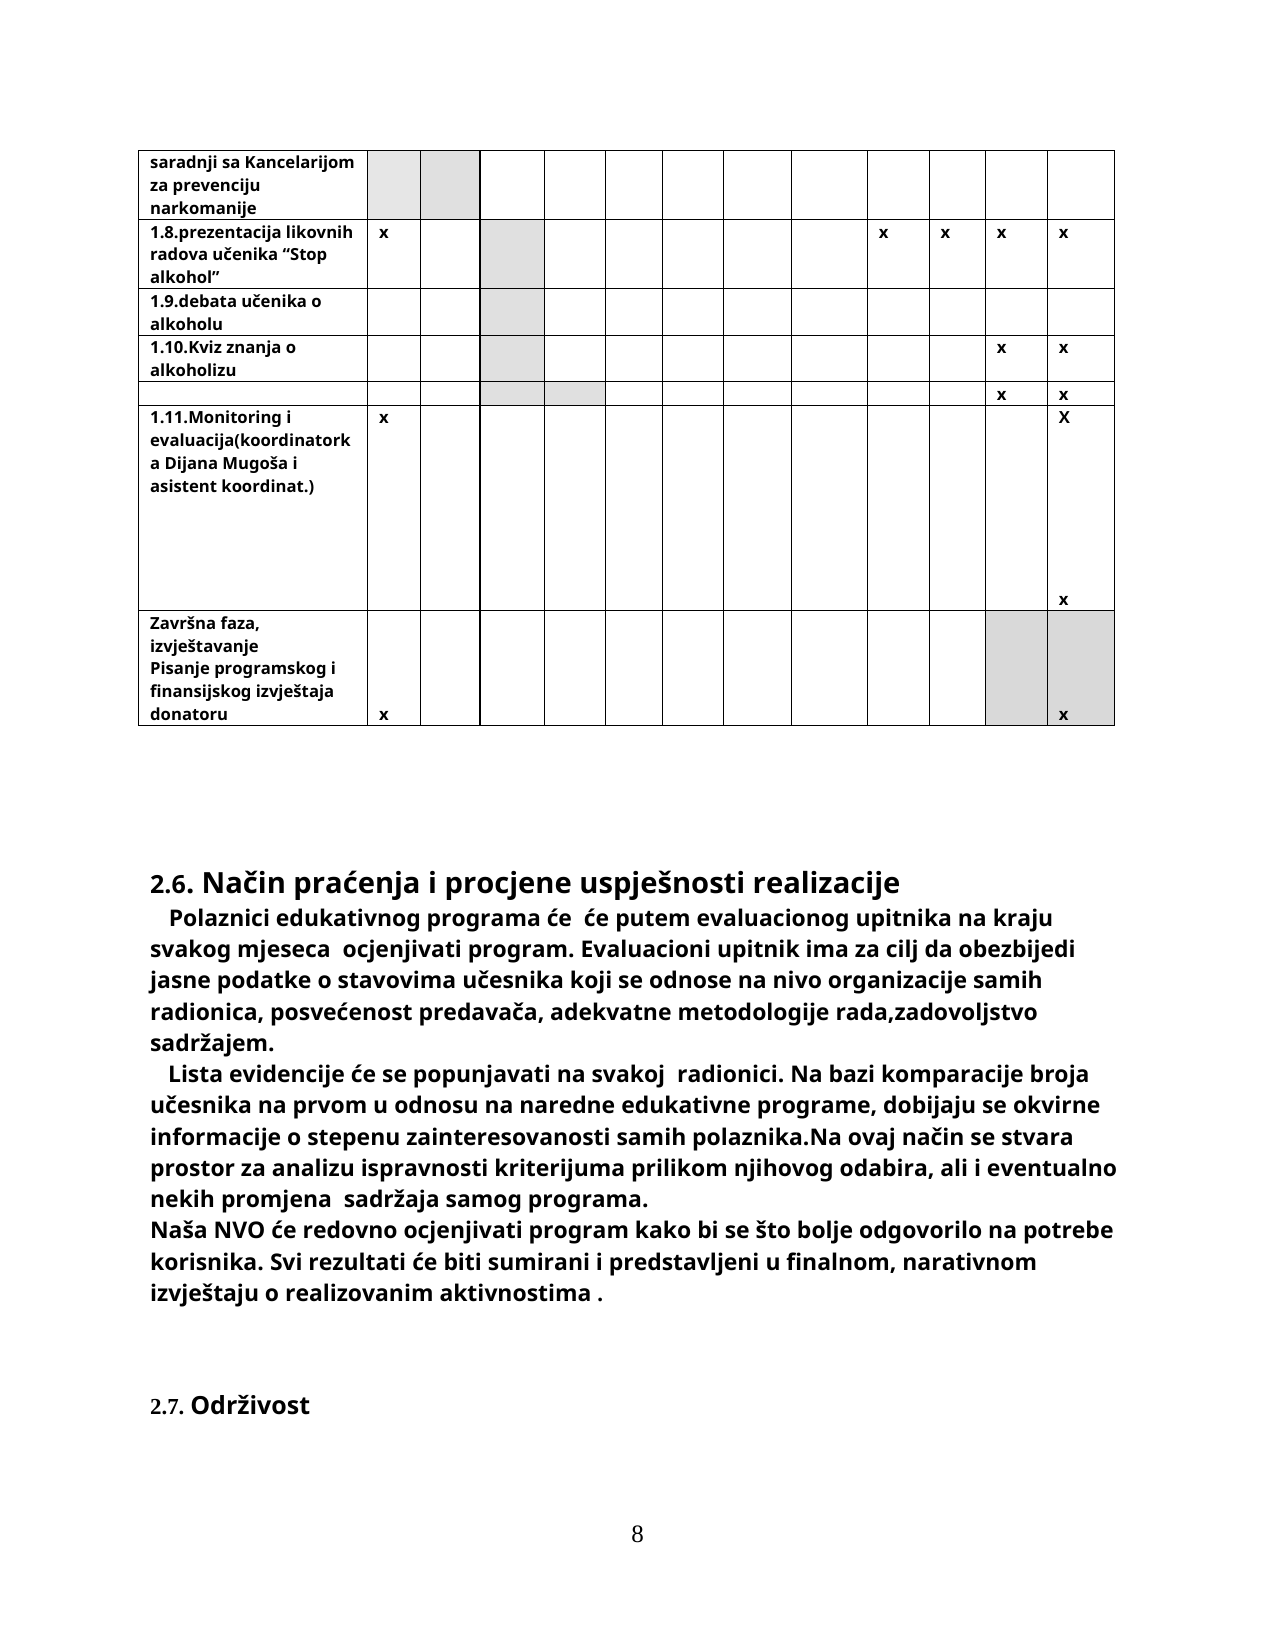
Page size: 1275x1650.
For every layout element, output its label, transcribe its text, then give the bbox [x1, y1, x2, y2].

table_cell [606, 406, 662, 610]
table_cell [792, 336, 867, 381]
table_cell x [986, 336, 1047, 381]
table_cell 1.10.Kviz znanja o alkoholizu [139, 336, 367, 381]
table_cell [368, 289, 420, 335]
table_cell [481, 220, 544, 288]
table_cell [930, 611, 985, 725]
table_cell [930, 289, 985, 335]
table_cell [545, 611, 605, 725]
table_cell [724, 382, 791, 405]
table_cell x [986, 382, 1047, 405]
table_cell [663, 151, 723, 219]
table_cell [986, 289, 1047, 335]
table_cell [606, 289, 662, 335]
table_cell [481, 406, 544, 610]
table_cell [663, 406, 723, 610]
table_cell [481, 151, 544, 219]
table_cell [986, 151, 1047, 219]
text 2.6. Način praćenja i procjene uspješnosti realizacije [150, 862, 1125, 902]
table_cell [545, 336, 605, 381]
text 2.7. Održivost [150, 1387, 1125, 1421]
table_cell x [986, 220, 1047, 288]
table_cell [724, 611, 791, 725]
text Polaznici edukativnog programa će će putem evaluacionog upitnika na kraju svakog mjeseca ocjenjivati program. Evaluacioni upitnik ima za cilj da obezbijedi jasne podatke o stavovima učesnika koji se odnose na nivo organizacije samih radionica, posvećenost predavača, adekvatne metodologije rada,zadovoljstvo sadržajem. Lista evidencije će se popunjavati na svakoj radionici. Na bazi komparacije broja učesnika na prvom u odnosu na naredne edukativne programe, dobijaju se okvirne informacije o stepenu zainteresovanosti samih polaznika.Na ovaj način se stvara prostor za analizu ispravnosti kriterijuma prilikom njihovog odabira, ali i eventualno nekih promjena sadržaja samog programa. Naša NVO će redovno ocjenjivati program kako bi se što bolje odgovorilo na potrebe korisnika. Svi rezultati će biti sumirani i predstavljeni u finalnom, narativnom izvještaju o realizovanim aktivnostima . [150, 902, 1125, 1308]
table_cell [792, 611, 867, 725]
table_cell [606, 151, 662, 219]
table_cell [792, 406, 867, 610]
table_cell [868, 382, 929, 405]
table_cell [663, 289, 723, 335]
table_cell [986, 611, 1047, 725]
table_cell [724, 220, 791, 288]
table_cell [421, 406, 479, 610]
table_cell [545, 151, 605, 219]
table_cell x [1048, 611, 1114, 725]
table_cell [545, 289, 605, 335]
table_cell [545, 382, 605, 405]
table_cell [930, 406, 985, 610]
table_cell Završna faza, izvještavanje Pisanje programskog i finansijskog izvještaja donatoru [139, 611, 367, 725]
table_cell [481, 382, 544, 405]
table_cell x [1048, 220, 1114, 288]
table_cell [868, 406, 929, 610]
table_cell [421, 382, 479, 405]
table_cell [606, 336, 662, 381]
table_cell [368, 151, 420, 219]
table_cell [792, 220, 867, 288]
table_cell x [868, 151, 929, 219]
table_cell [663, 611, 723, 725]
table_cell x [368, 611, 420, 725]
table_cell [421, 611, 479, 725]
table_cell [421, 151, 479, 219]
table_cell [663, 382, 723, 405]
table_cell [368, 382, 420, 405]
table_cell [868, 336, 929, 381]
table_cell [792, 382, 867, 405]
table_cell [724, 289, 791, 335]
table_cell x [1048, 336, 1114, 381]
table_cell x [1048, 382, 1114, 405]
table_cell [421, 289, 479, 335]
table_cell [724, 406, 791, 610]
table_cell [663, 336, 723, 381]
table_cell [606, 382, 662, 405]
table_cell [663, 220, 723, 288]
table_cell [1048, 151, 1114, 219]
table_cell [724, 336, 791, 381]
table_cell x [930, 220, 985, 288]
table_cell [481, 336, 544, 381]
table_cell 1.8.prezentacija likovnih radova učenika “Stop alkohol” [139, 220, 367, 288]
table_cell [421, 220, 479, 288]
table_cell [421, 336, 479, 381]
table_cell x [868, 220, 929, 288]
table_cell [930, 336, 985, 381]
table_cell [481, 289, 544, 335]
table_cell [868, 611, 929, 725]
table_cell [368, 336, 420, 381]
table_cell 1.11.Monitoring i evaluacija(koordinatorka Dijana Mugoša i asistent koordinat.) [139, 406, 367, 610]
table_cell 1.9.debata učenika o alkoholu [139, 289, 367, 335]
table_cell [930, 151, 985, 219]
table_cell [724, 151, 791, 219]
table_cell x [368, 406, 420, 610]
table_cell x [368, 220, 420, 288]
table_cell [545, 220, 605, 288]
table_cell [545, 406, 605, 610]
table_cell [606, 220, 662, 288]
table_cell [930, 382, 985, 405]
table_cell [606, 611, 662, 725]
table_cell [139, 382, 367, 405]
table_cell [481, 611, 544, 725]
table_cell [868, 289, 929, 335]
table_cell [792, 151, 867, 219]
table_cell [986, 406, 1047, 610]
table_cell [1048, 289, 1114, 335]
table_cell X x [1048, 406, 1114, 610]
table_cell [139, 151, 367, 219]
table_cell [792, 289, 867, 335]
